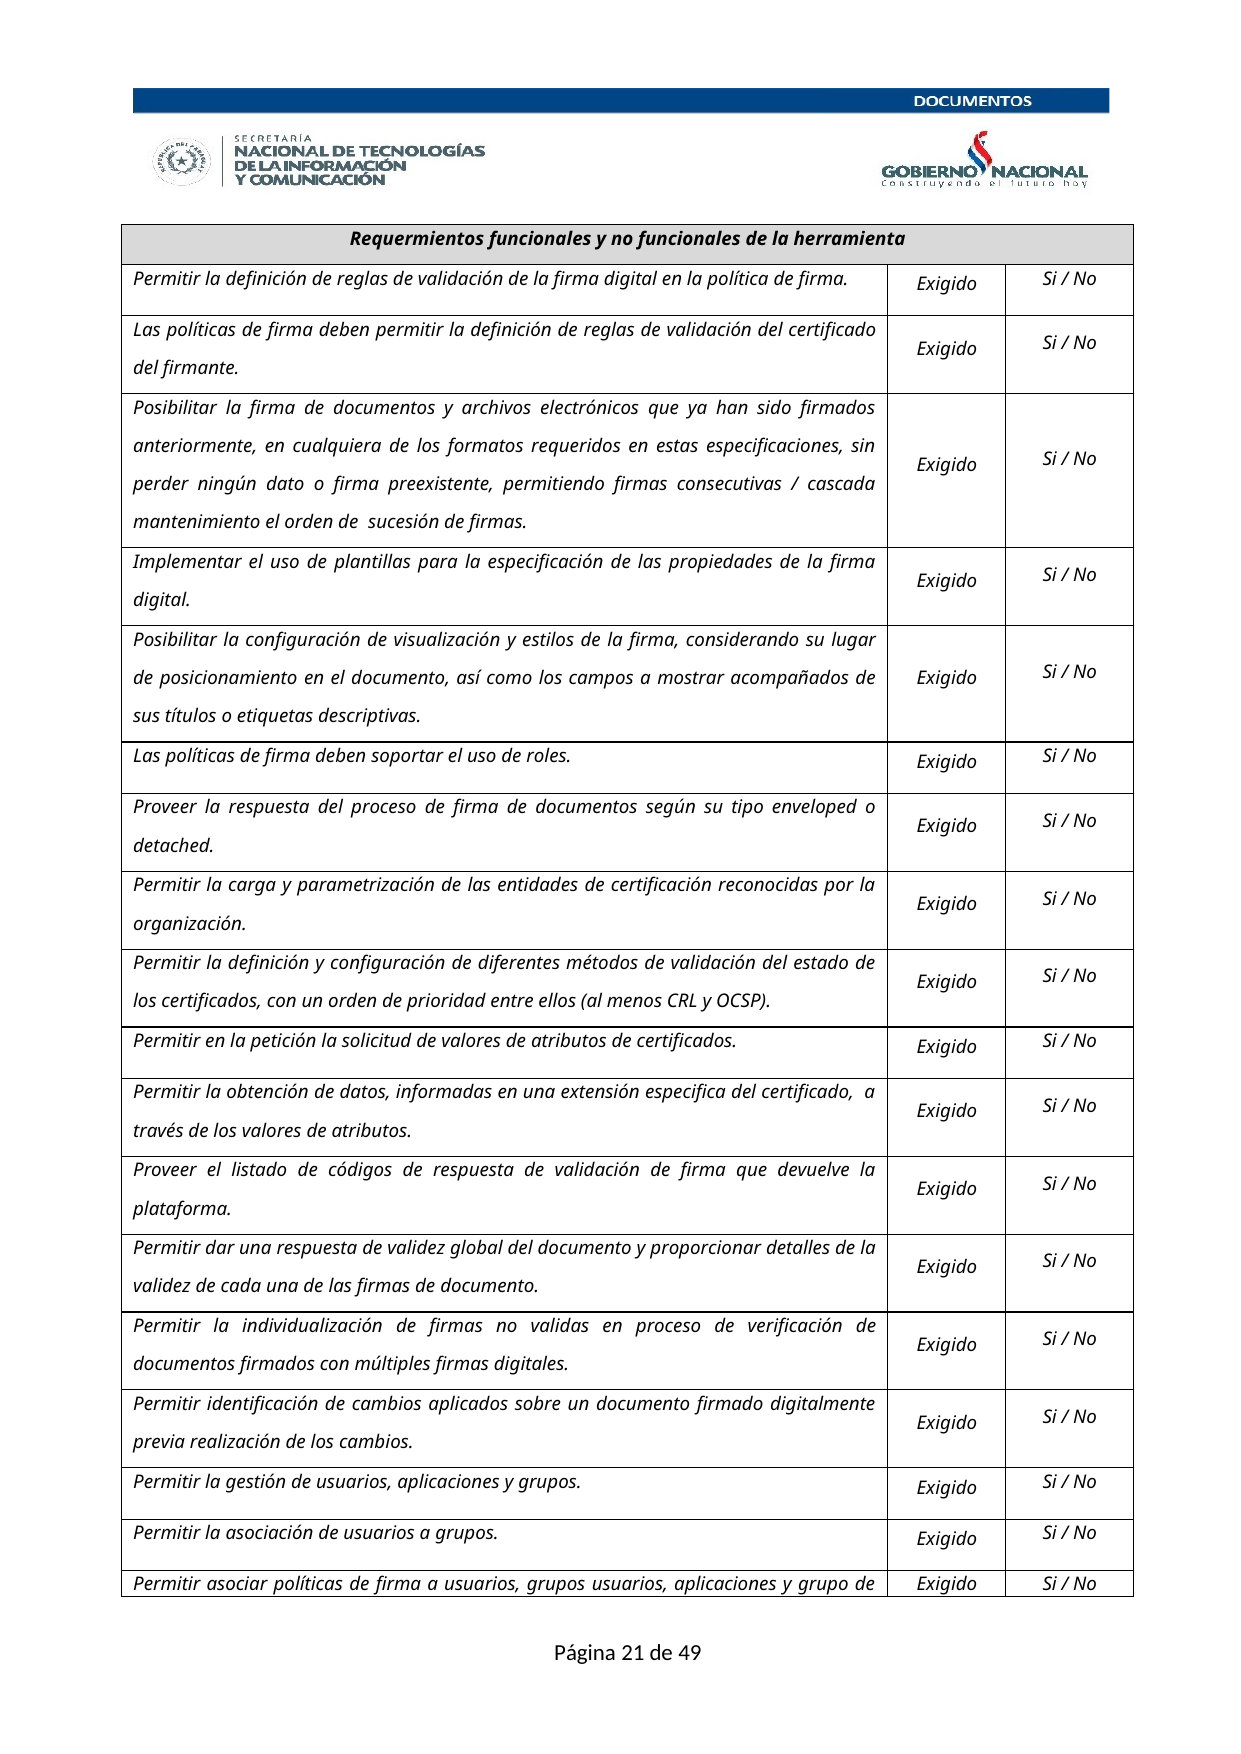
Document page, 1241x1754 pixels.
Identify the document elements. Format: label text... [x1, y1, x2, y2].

table_cell Permitir asociar políticas de firma a usuarios, grupos usuarios, aplicaciones y grupo de aplicaciones. [122, 1571, 887, 1596]
table_cell Permitir la obtención de datos, informadas en una extensión especifica del certificado, a través de los valores de atributos. [122, 1079, 887, 1156]
table_cell Permitir la definición de reglas de validación de la firma digital en la política de firma. [122, 265, 887, 315]
table_cell Permitir en la petición la solicitud de valores de atributos de certificados. [122, 1028, 887, 1078]
table_cell Exigido [888, 1235, 1005, 1311]
table_cell Si / No [1006, 794, 1133, 871]
table_cell Permitir dar una respuesta de validez global del documento y proporcionar detalles de la validez de cada una de las firmas de documento. [122, 1235, 887, 1311]
table_cell Exigido [888, 265, 1005, 315]
table_cell Si / No [1006, 316, 1133, 393]
table_cell Si / No [1006, 1028, 1133, 1078]
table_cell Si / No [1006, 394, 1133, 547]
table_cell Si / No [1006, 743, 1133, 793]
table_cell Exigido [888, 743, 1005, 793]
table_cell Si / No [1006, 1235, 1133, 1311]
table_cell Las políticas de firma deben permitir la definición de reglas de validación del certificado del firmante. [122, 316, 887, 393]
table_cell Las políticas de firma deben soportar el uso de roles. [122, 743, 887, 793]
table_cell Si / No [1006, 1468, 1133, 1518]
table_cell Exigido [888, 1313, 1005, 1389]
table_cell Exigido [888, 1079, 1005, 1156]
table_cell Permitir la definición y configuración de diferentes métodos de validación del estado de los certificados, con un orden de prioridad entre ellos (al menos CRL y OCSP). [122, 950, 887, 1026]
table_cell Permitir la asociación de usuarios a grupos. [122, 1520, 887, 1570]
table_cell Proveer la respuesta del proceso de firma de documentos según su tipo enveloped o detached. [122, 794, 887, 871]
table_cell Exigido [888, 626, 1005, 741]
table_cell Posibilitar la firma de documentos y archivos electrónicos que ya han sido firmados anteriormente, en cualquiera de los formatos requeridos en estas especificaciones, sin perder ningún dato o firma preexistente, permitiendo firmas consecutivas / cascada mantenimiento el orden de sucesión de firmas. [122, 394, 887, 547]
table_cell Si / No [1006, 872, 1133, 948]
table_cell Exigido [888, 950, 1005, 1026]
table_cell Si / No [1006, 1520, 1133, 1570]
table_cell Exigido [888, 394, 1005, 547]
table_cell Exigido [888, 1468, 1005, 1518]
table_cell Permitir identificación de cambios aplicados sobre un documento firmado digitalmente previa realización de los cambios. [122, 1390, 887, 1467]
table_cell Exigido [888, 1028, 1005, 1078]
table_cell Si / No [1006, 1157, 1133, 1233]
table_cell Exigido [888, 1520, 1005, 1570]
table_cell Si / No [1006, 626, 1133, 741]
table_cell Permitir la individualización de firmas no validas en proceso de verificación de documentos firmados con múltiples firmas digitales. [122, 1313, 887, 1389]
table_cell Permitir la carga y parametrización de las entidades de certificación reconocidas por la organización. [122, 872, 887, 948]
table_cell Exigido [888, 872, 1005, 948]
table_cell Si / No [1006, 950, 1133, 1026]
table_cell Exigido [888, 1157, 1005, 1233]
table_cell Exigido [888, 1571, 1005, 1596]
table_cell Si / No [1006, 1079, 1133, 1156]
table_cell Si / No [1006, 1571, 1133, 1596]
table_cell Exigido [888, 794, 1005, 871]
table_cell Si / No [1006, 1313, 1133, 1389]
table_cell Exigido [888, 1390, 1005, 1467]
table_cell Si / No [1006, 1390, 1133, 1467]
picture [132, 88, 1110, 196]
table_cell Si / No [1006, 265, 1133, 315]
table_cell Exigido [888, 548, 1005, 625]
table_cell Permitir la gestión de usuarios, aplicaciones y grupos. [122, 1468, 887, 1518]
table_cell Proveer el listado de códigos de respuesta de validación de firma que devuelve la plataforma. [122, 1157, 887, 1233]
table_cell Implementar el uso de plantillas para la especificación de las propiedades de la firma digital. [122, 548, 887, 625]
table_cell Posibilitar la configuración de visualización y estilos de la firma, considerando su lugar de posicionamiento en el documento, así como los campos a mostrar acompañados de sus títulos o etiquetas descriptivas. [122, 626, 887, 741]
table_cell Exigido [888, 316, 1005, 393]
table_cell Si / No [1006, 548, 1133, 625]
table_header Requermientos funcionales y no funcionales de la herramienta [122, 225, 1133, 264]
